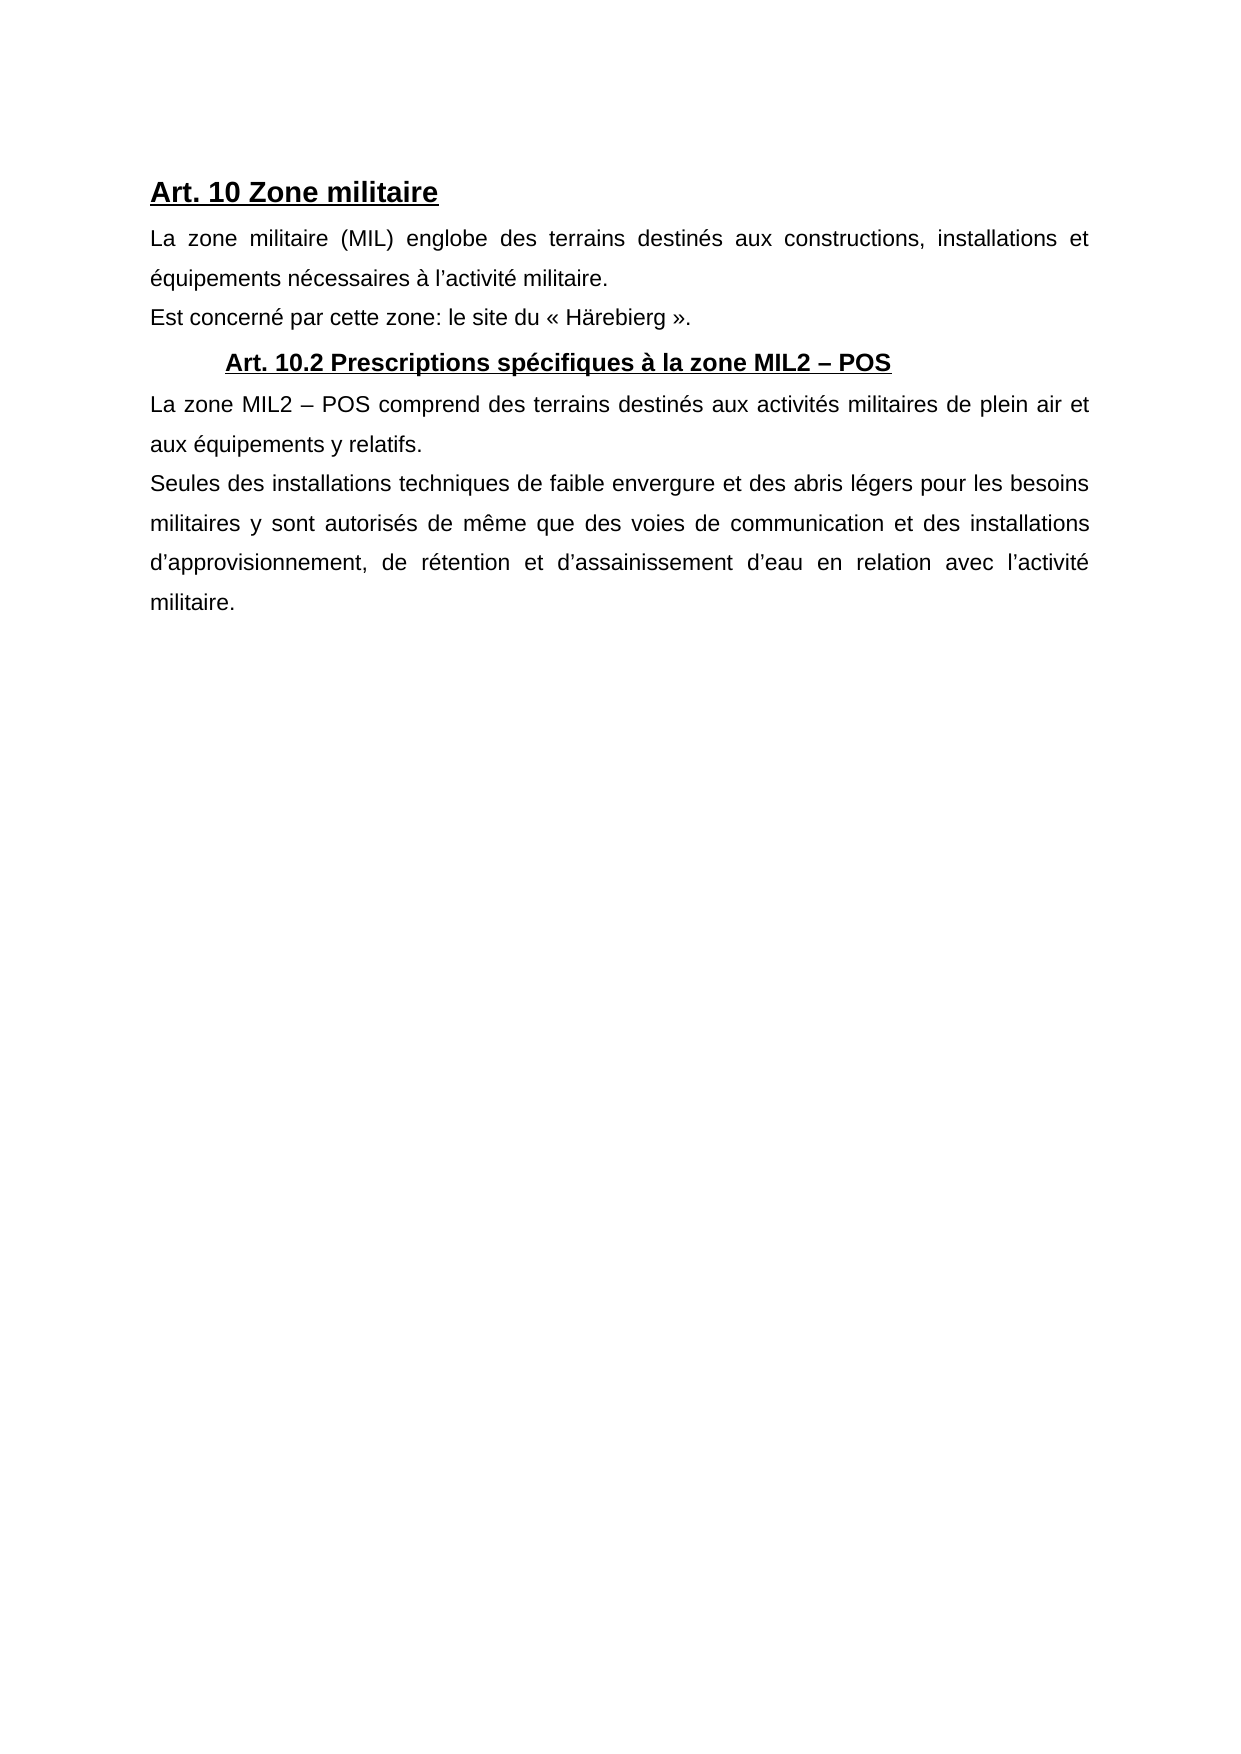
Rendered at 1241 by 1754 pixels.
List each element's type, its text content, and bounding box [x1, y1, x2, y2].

text Seules des installations techniques de faible envergure et des abris légers pour les besoins militaires y sont autorisés de même que des voies de communication et des installations d’approvisionnement, de rétention et d’assainissement d’eau en relation avec l’activité militaire. [150, 470, 1090, 615]
text Est concerné par cette zone: le site du « Härebierg ». [150, 304, 1090, 331]
subtitle Art. 10.2 Prescriptions spécifiques à la zone MIL2 – POS [225, 348, 1090, 377]
subtitle Art. 10 Zone militaire [150, 175, 1090, 208]
text La zone MIL2 – POS comprend des terrains destinés aux activités militaires de plein air et aux équipements y relatifs. [150, 391, 1090, 457]
text La zone militaire (MIL) englobe des terrains destinés aux constructions, installations et équipements nécessaires à l’activité militaire. [150, 225, 1090, 291]
